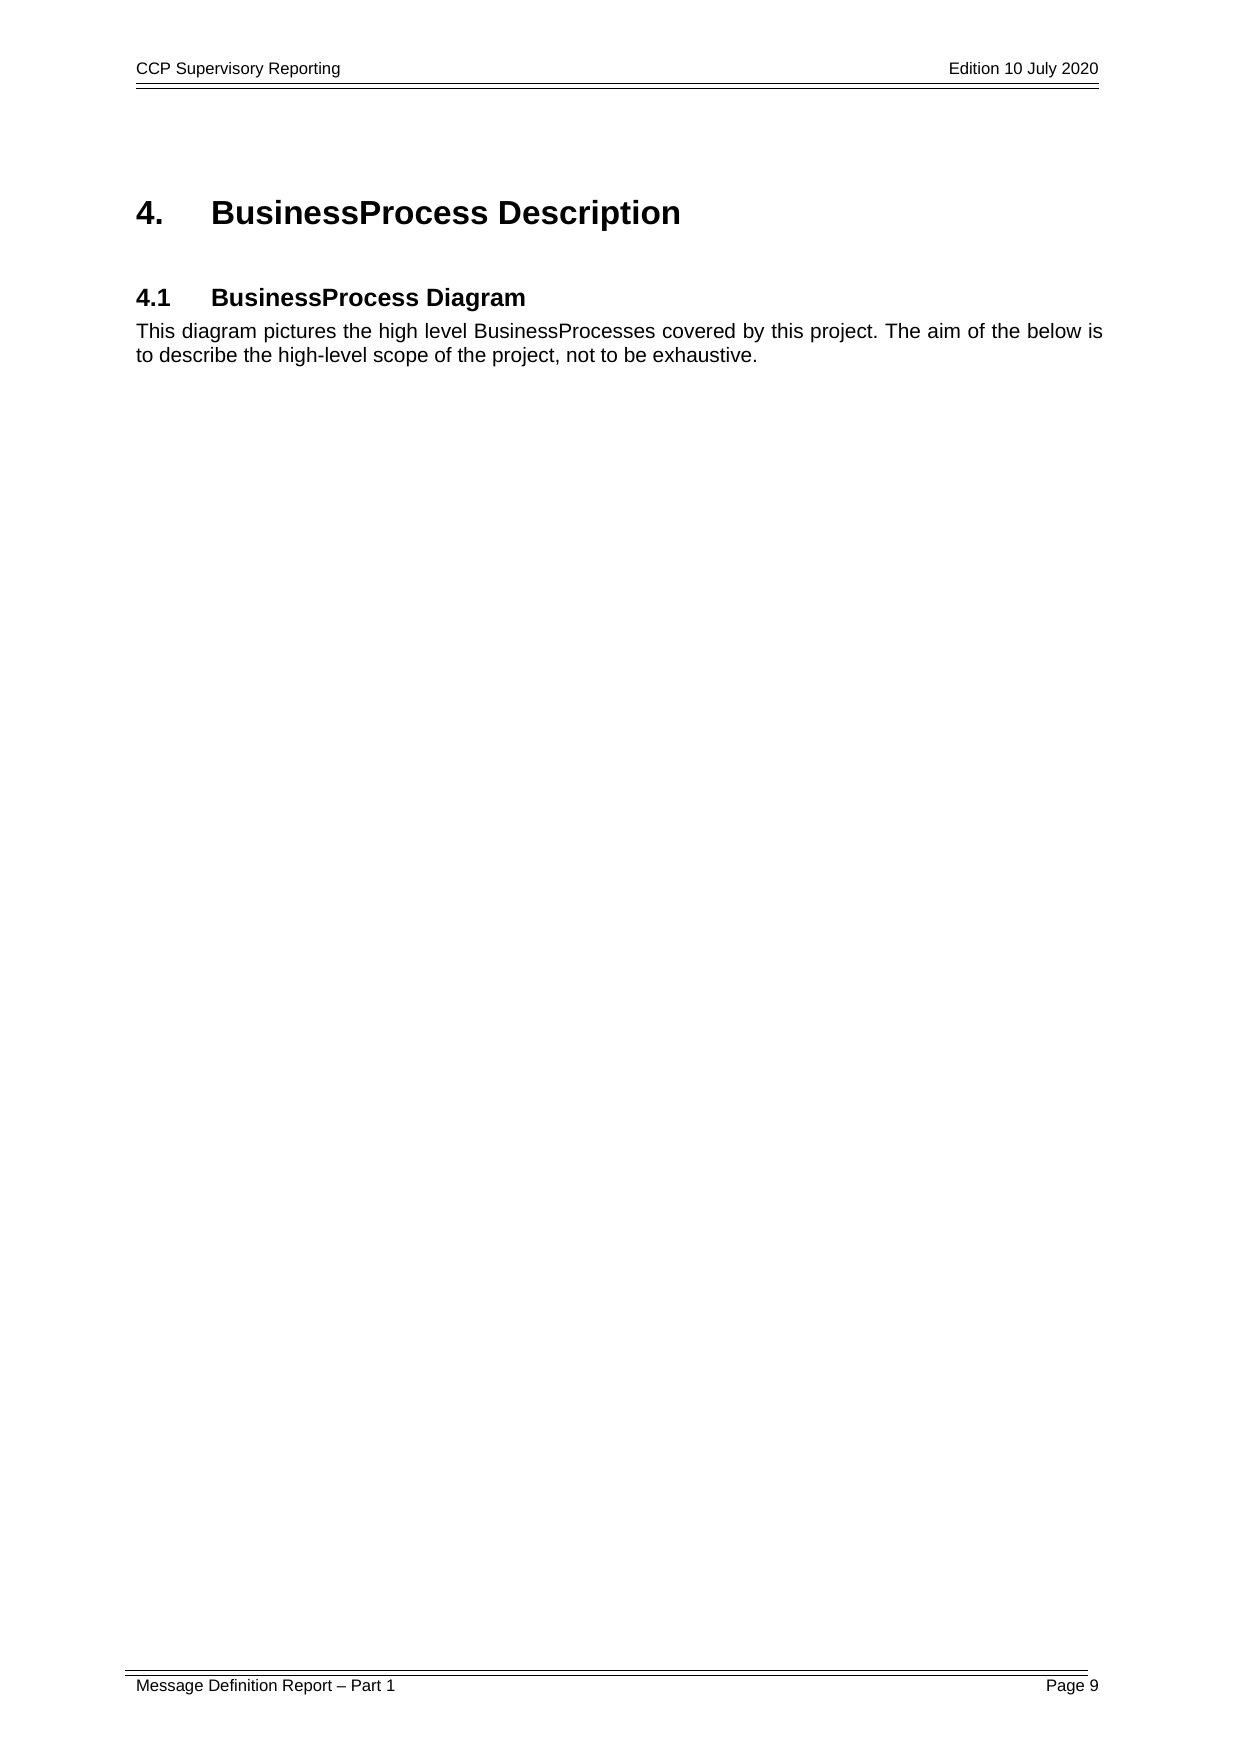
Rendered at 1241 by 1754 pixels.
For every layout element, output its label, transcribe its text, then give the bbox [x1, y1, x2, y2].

text This diagram pictures the high level BusinessProcesses covered by this project. The aim of the below is to describe the high-level scope of the project, not to be exhaustive. [136, 318, 1104, 366]
subtitle BusinessProcess Description [136, 193, 1104, 231]
subtitle BusinessProcess Diagram [136, 283, 1104, 312]
